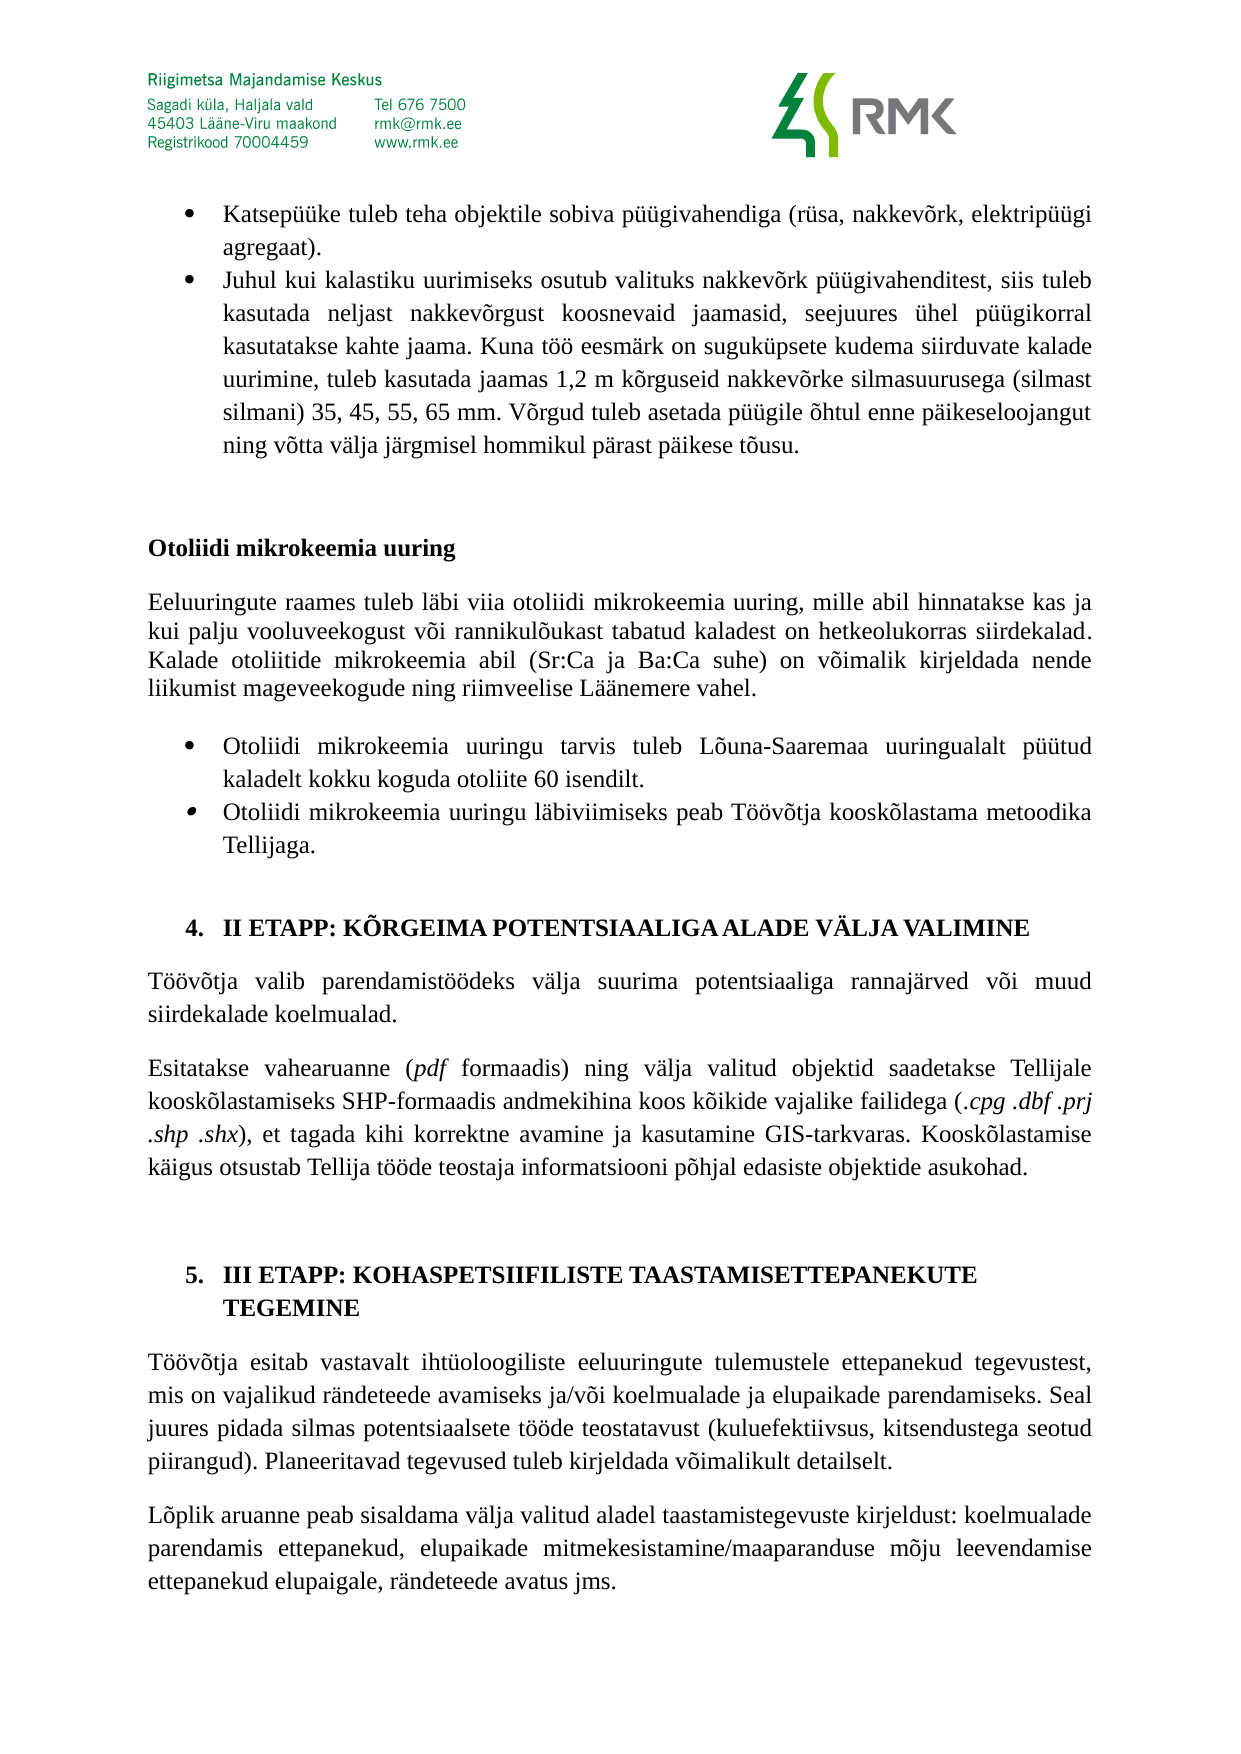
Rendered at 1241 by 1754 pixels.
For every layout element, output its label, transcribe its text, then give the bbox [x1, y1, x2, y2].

list Otoliidi mikrokeemia uuringu läbiviimiseks peab Töövõtja kooskõlastama metoodika Tellijaga. [185, 797, 1093, 859]
text Töövõtja valib parendamistöödeks välja suurima potentsiaaliga rannajärved või muud siirdekalade koelmualad. [148, 966, 1093, 1028]
text Töövõtja esitab vastavalt ihtüoloogiliste eeluuringute tulemustele ettepanekud tegevustest, mis on vajalikud rändeteede avamiseks ja/või koelmualade ja elupaikade parendamiseks. Seal juures pidada silmas potentsiaalsete tööde teostatavust (kuluefektiivsus, kitsendustega seotud piirangud). Planeeritavad tegevused tuleb kirjeldada võimalikult detailselt. [148, 1347, 1093, 1475]
list Katsepüüke tuleb teha objektile sobiva püügivahendiga (rüsa, nakkevõrk, elektripüügi agregaat). [185, 199, 1093, 260]
text Otoliidi mikrokeemia uuring [148, 533, 1093, 562]
text Lõplik aruanne peab sisaldama välja valitud aladel taastamistegevuste kirjeldust: koelmualade parendamis ettepanekud, elupaikade mitmekesistamine/maaparanduse mõju leevendamise ettepanekud elupaigale, rändeteede avatus jms. [148, 1500, 1093, 1595]
picture [147, 73, 1093, 174]
text Esitatakse vahearuanne (pdf formaadis) ning välja valitud objektid saadetakse Tellijale kooskõlastamiseks SHP-formaadis andmekihina koos kõikide vajalike failidega (.cpg .dbf .prj .shp .shx), et tagada kihi korrektne avamine ja kasutamine GIS-tarkvaras. Kooskõlastamise käigus otsustab Tellija tööde teostaja informatsiooni põhjal edasiste objektide asukohad. [148, 1053, 1093, 1181]
list Otoliidi mikrokeemia uuringu tarvis tuleb Lõuna-Saaremaa uuringualalt püütud kaladelt kokku koguda otoliite 60 isendilt. [185, 731, 1093, 793]
text Eeluuringute raames tuleb läbi viia otoliidi mikrokeemia uuring, mille abil hinnatakse kas ja kui palju vooluveekogust või rannikulõukast tabatud kaladest on hetkeolukorras siirdekalad. Kalade otoliitide mikrokeemia abil (Sr:Ca ja Ba:Ca suhe) on võimalik kirjeldada nende liikumist mageveekogude ning riimveelise Läänemere vahel. [148, 587, 1093, 702]
list II ETAPP: KÕRGEIMA POTENTSIAALIGA ALADE VÄLJA VALIMINE [185, 913, 1093, 941]
list III ETAPP: KOHASPETSIIFILISTE TAASTAMISETTEPANEKUTE TEGEMINE [185, 1260, 1093, 1322]
list Juhul kui kalastiku uurimiseks osutub valituks nakkevõrk püügivahenditest, siis tuleb kasutada neljast nakkevõrgust koosnevaid jaamasid, seejuures ühel püügikorral kasutatakse kahte jaama. Kuna töö eesmärk on suguküpsete kudema siirduvate kalade uurimine, tuleb kasutada jaamas 1,2 m kõrguseid nakkevõrke silmasuurusega (silmast silmani) 35, 45, 55, 65 mm. Võrgud tuleb asetada püügile õhtul enne päikeseloojangut ning võtta välja järgmisel hommikul pärast päikese tõusu. [185, 265, 1093, 458]
